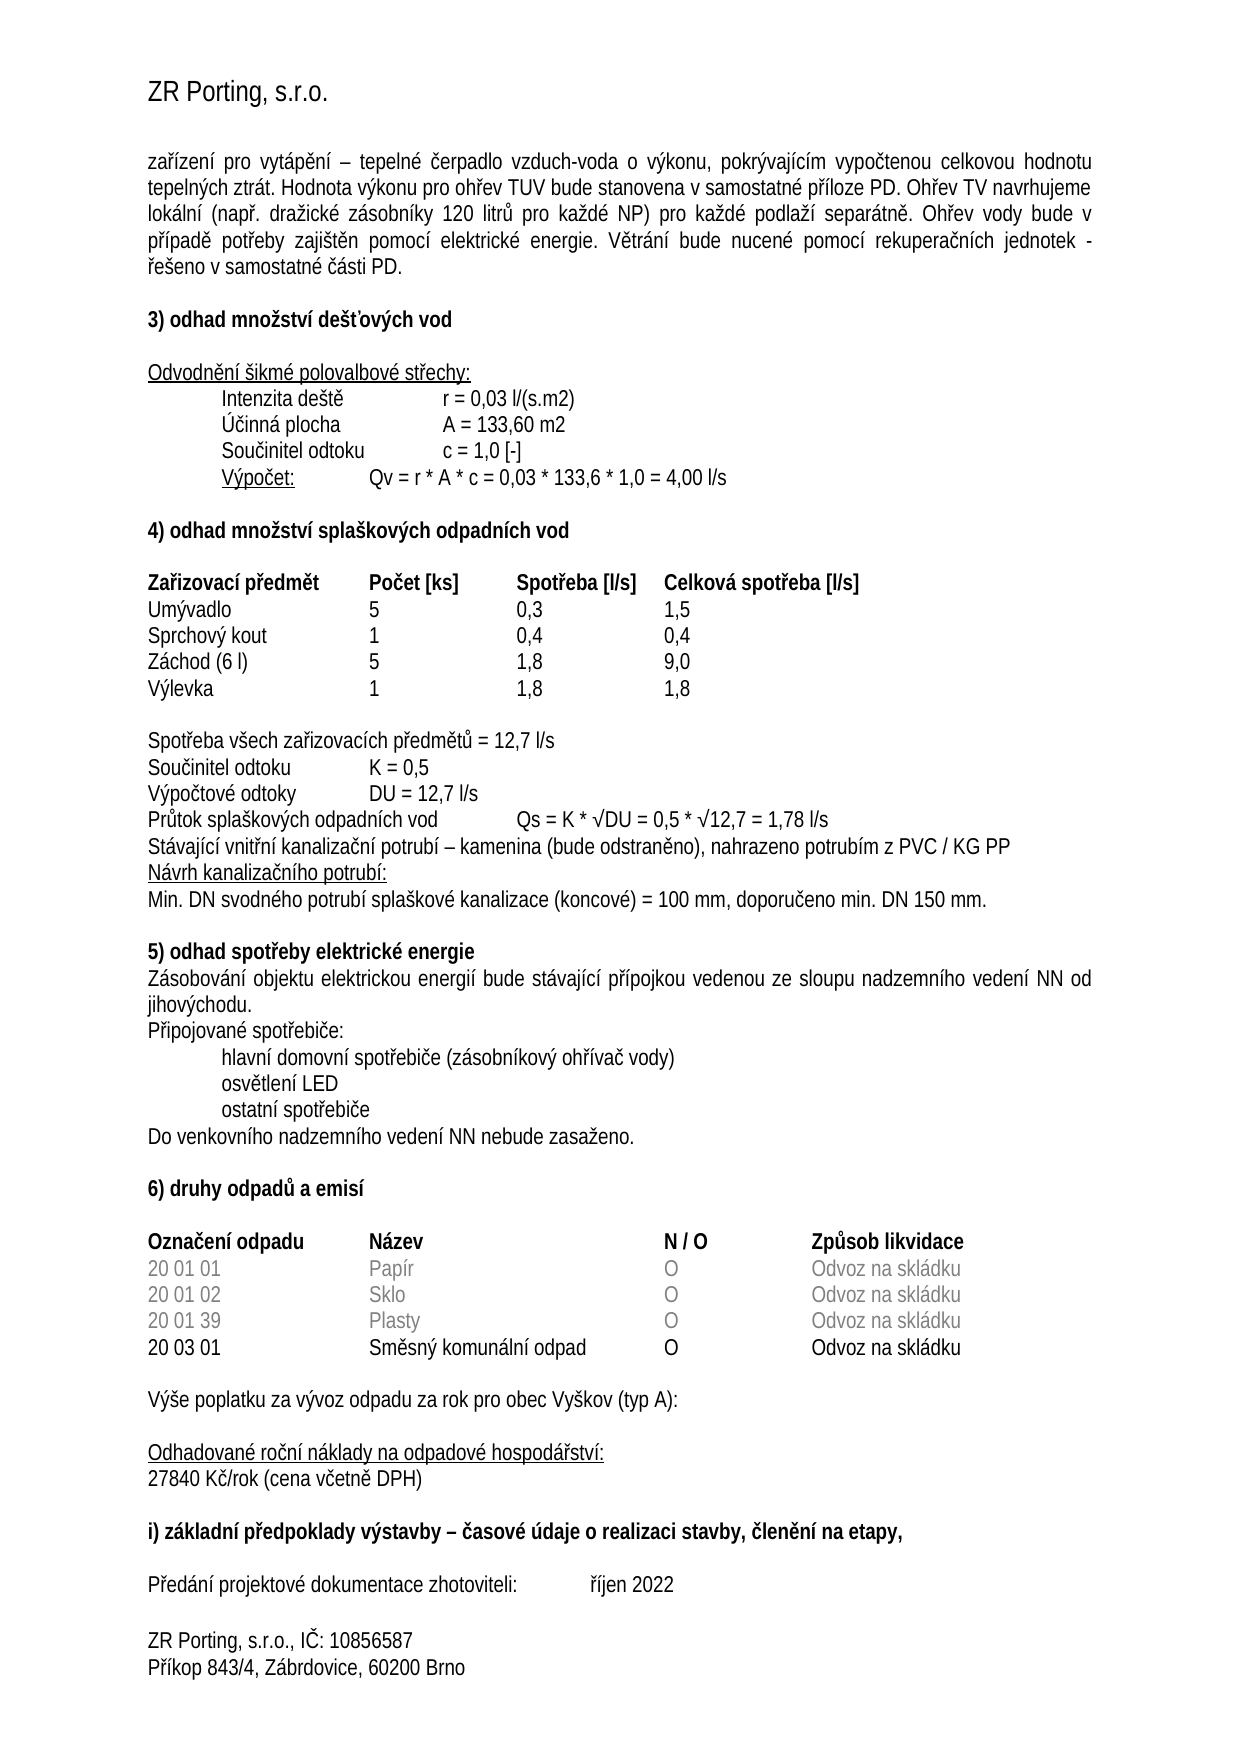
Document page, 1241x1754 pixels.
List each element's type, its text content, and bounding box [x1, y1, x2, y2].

text Odvodnění šikmé polovalbové střechy: [148, 358, 1093, 385]
text Odhadované roční náklady na odpadové hospodářství: [148, 1439, 1093, 1465]
text Průtok splaškových odpadních vod Qs = K * √DU = 0,5 * √12,7 = 1,78 l/s [148, 806, 1093, 833]
text Intenzita deště r = 0,03 l/(s.m2) [148, 385, 1093, 411]
text Zásobování objektu elektrickou energií bude stávající přípojkou vedenou ze sloupu nadzemního vedení NN od jihovýchodu. [148, 964, 1093, 1017]
text 4) odhad množství splaškových odpadních vod [148, 517, 1093, 543]
text Výlevka 1 1,8 1,8 [148, 675, 1093, 701]
text Součinitel odtoku c = 1,0 [-] [148, 437, 1093, 464]
text osvětlení LED [148, 1070, 1093, 1096]
text 20 01 01 Papír O Odvoz na skládku [148, 1254, 1093, 1281]
text Výpočtové odtoky DU = 12,7 l/s [148, 780, 1093, 806]
text Umývadlo 5 0,3 1,5 [148, 596, 1093, 622]
text Stávající vnitřní kanalizační potrubí – kamenina (bude odstraněno), nahrazeno potrubím z PVC / KG PP [148, 833, 1093, 859]
text Výpočet: Qv = r * A * c = 0,03 * 133,6 * 1,0 = 4,00 l/s [148, 464, 1093, 490]
text Min. DN svodného potrubí splaškové kanalizace (koncové) = 100 mm, doporučeno min. DN 150 mm. [148, 886, 1093, 912]
text Předání projektové dokumentace zhotoviteli: říjen 2022 [148, 1571, 1093, 1597]
text 27840 Kč/rok (cena včetně DPH) [148, 1465, 1093, 1492]
text 5) odhad spotřeby elektrické energie [148, 938, 1093, 964]
text Zařizovací předmět Počet [ks] Spotřeba [l/s] Celková spotřeba [l/s] [148, 569, 1093, 596]
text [148, 148, 1093, 279]
text Připojované spotřebiče: [148, 1017, 1093, 1044]
text Návrh kanalizačního potrubí: [148, 859, 1093, 886]
text 20 03 01 Směsný komunální odpad O Odvoz na skládku [148, 1333, 1093, 1360]
text i) základní předpoklady výstavby – časové údaje o realizaci stavby, členění na etapy, [148, 1518, 1093, 1544]
text ostatní spotřebiče [148, 1096, 1093, 1123]
text hlavní domovní spotřebiče (zásobníkový ohřívač vody) [148, 1044, 1093, 1070]
text Výše poplatku za vývoz odpadu za rok pro obec Vyškov (typ A): [148, 1386, 1093, 1413]
text 20 01 02 Sklo O Odvoz na skládku [148, 1281, 1093, 1307]
text Označení odpadu Název N / O Způsob likvidace [148, 1228, 1093, 1254]
text 3) odhad množství dešťových vod [148, 306, 1093, 332]
text Sprchový kout 1 0,4 0,4 [148, 622, 1093, 648]
text Součinitel odtoku K = 0,5 [148, 754, 1093, 780]
text Spotřeba všech zařizovacích předmětů = 12,7 l/s [148, 727, 1093, 754]
text 20 01 39 Plasty O Odvoz na skládku [148, 1307, 1093, 1333]
text 6) druhy odpadů a emisí [148, 1175, 1093, 1202]
text Do venkovního nadzemního vedení NN nebude zasaženo. [148, 1123, 1093, 1149]
text Záchod (6 l) 5 1,8 9,0 [148, 648, 1093, 675]
text Účinná plocha A = 133,60 m2 [148, 411, 1093, 437]
